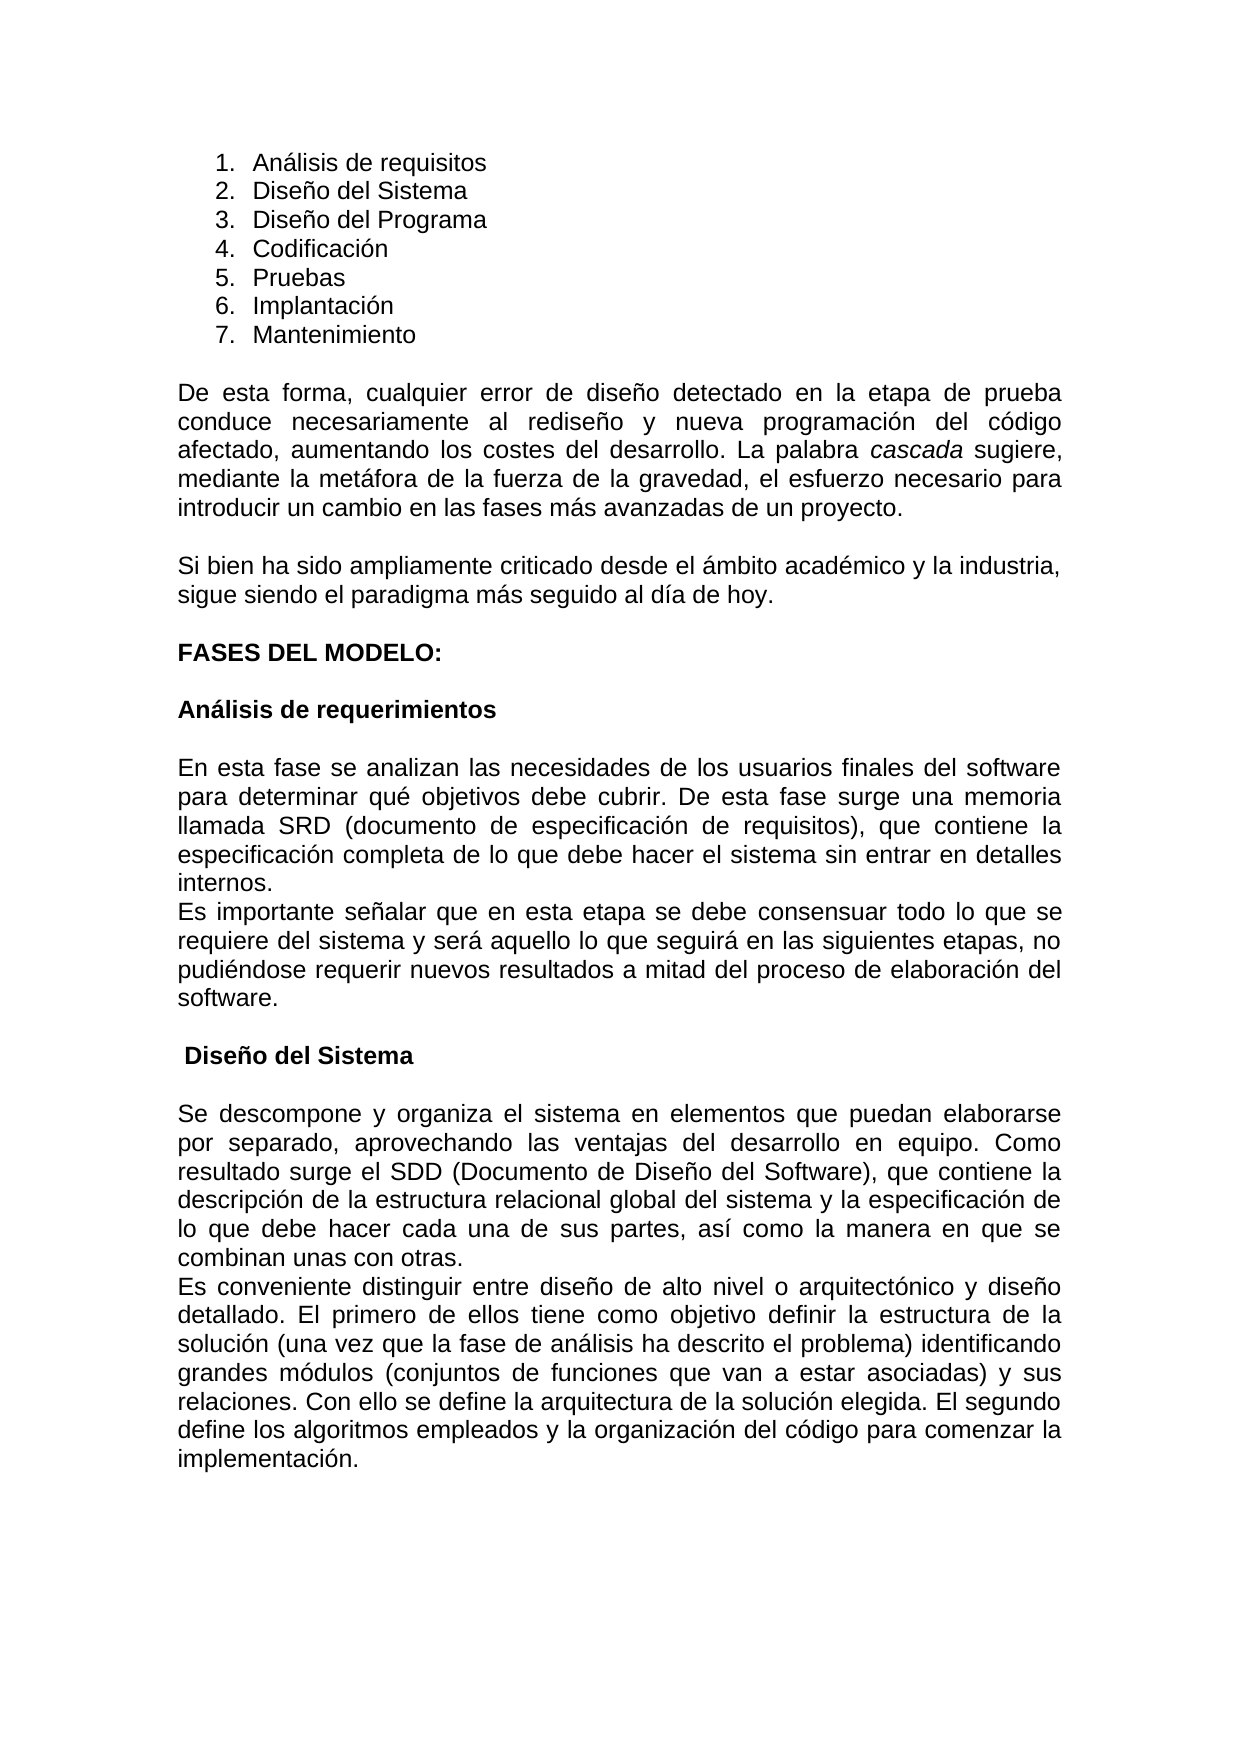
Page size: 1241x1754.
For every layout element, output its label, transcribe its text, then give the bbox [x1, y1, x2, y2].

list Codificación [215, 234, 1063, 263]
list Mantenimiento [215, 320, 1063, 349]
text En esta fase se analizan las necesidades de los usuarios finales del software para determinar qué objetivos debe cubrir. De esta fase surge una memoria llamada SRD (documento de especificación de requisitos), que contiene la especificación completa de lo que debe hacer el sistema sin entrar en detalles internos. [177, 753, 1063, 897]
list Análisis de requisitos [215, 148, 1063, 176]
text FASES DEL MODELO: [177, 638, 1063, 666]
list Pruebas [215, 263, 1063, 291]
text Diseño del Sistema [177, 1041, 1063, 1070]
list Diseño del Sistema [215, 176, 1063, 205]
text Análisis de requerimientos [177, 696, 1063, 724]
text Se descompone y organiza el sistema en elementos que puedan elaborarse por separado, aprovechando las ventajas del desarrollo en equipo. Como resultado surge el SDD (Documento de Diseño del Software), que contiene la descripción de la estructura relacional global del sistema y la especificación de lo que debe hacer cada una de sus partes, así como la manera en que se combinan unas con otras. [177, 1099, 1063, 1272]
text Es conveniente distinguir entre diseño de alto nivel o arquitectónico y diseño detallado. El primero de ellos tiene como objetivo definir la estructura de la solución (una vez que la fase de análisis ha descrito el problema) identificando grandes módulos (conjuntos de funciones que van a estar asociadas) y sus relaciones. Con ello se define la arquitectura de la solución elegida. El segundo define los algoritmos empleados y la organización del código para comenzar la implementación. [177, 1272, 1063, 1473]
text Si bien ha sido ampliamente criticado desde el ámbito académico y la industria, sigue siendo el paradigma más seguido al día de hoy. [177, 551, 1063, 608]
text Es importante señalar que en esta etapa se debe consensuar todo lo que se requiere del sistema y será aquello lo que seguirá en las siguientes etapas, no pudiéndose requerir nuevos resultados a mitad del proceso de elaboración del software. [177, 897, 1063, 1012]
list Diseño del Programa [215, 205, 1063, 234]
list Implantación [215, 291, 1063, 320]
text De esta forma, cualquier error de diseño detectado en la etapa de prueba conduce necesariamente al rediseño y nueva programación del código afectado, aumentando los costes del desarrollo. La palabra cascada sugiere, mediante la metáfora de la fuerza de la gravedad, el esfuerzo necesario para introducir un cambio en las fases más avanzadas de un proyecto. [177, 378, 1063, 522]
